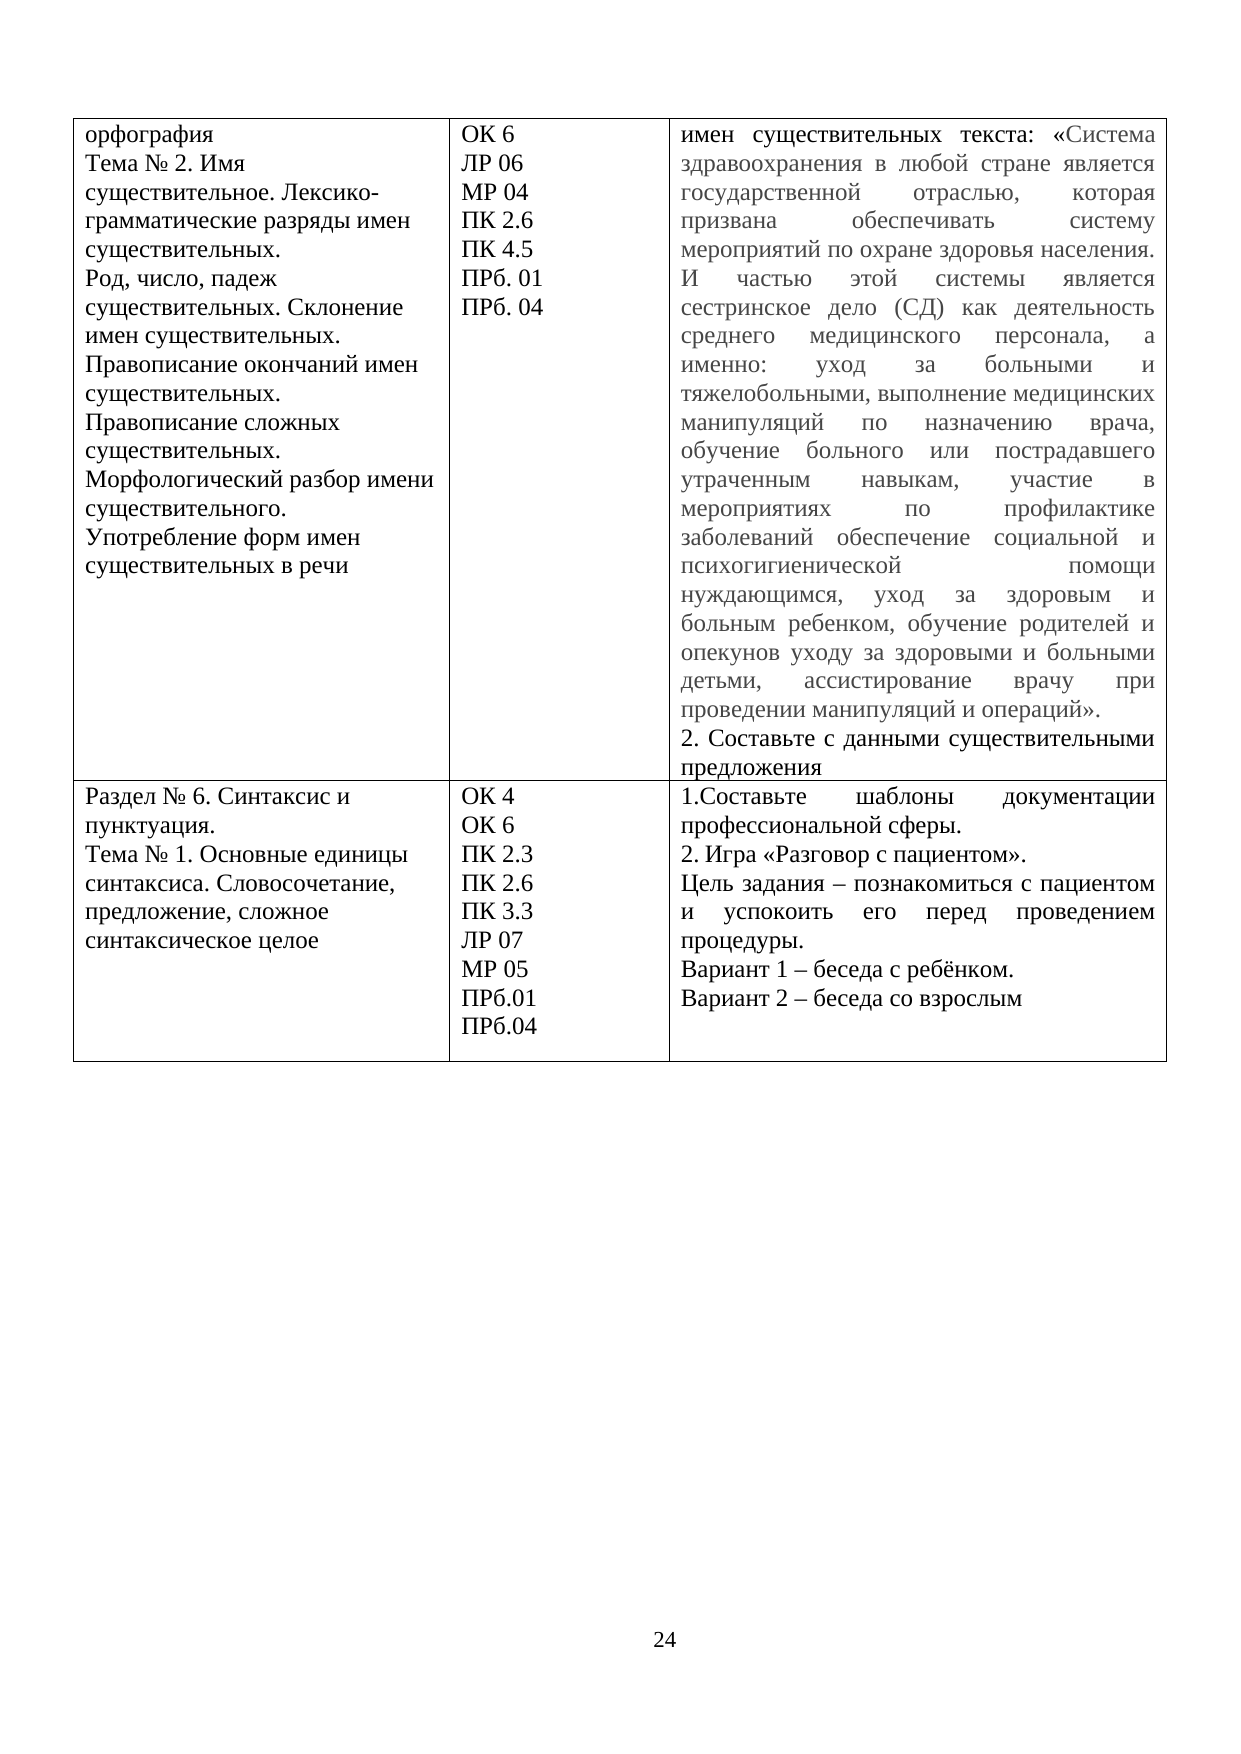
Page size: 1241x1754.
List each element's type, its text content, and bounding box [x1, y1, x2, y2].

table_cell Раздел № 6. Синтаксис и пунктуация. Тема № 1. Основные единицы синтаксиса. Словосочетание, предложение, сложное синтаксическое целое [74, 781, 449, 1061]
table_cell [74, 119, 449, 780]
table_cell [670, 119, 1166, 780]
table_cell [450, 119, 669, 780]
table_cell 1.Составьте шаблоны документации профессиональной сферы. 2. Игра «Разговор с пациентом». Цель задания – познакомиться с пациентом и успокоить его перед проведением процедуры. Вариант 1 – беседа с ребёнком. Вариант 2 – беседа со взрослым [670, 781, 1166, 1061]
table_cell ОК 4 ОК 6 ПК 2.3 ПК 2.6 ПК 3.3 ЛР 07 МР 05 ПРб.01 ПРб.04 [450, 781, 669, 1061]
